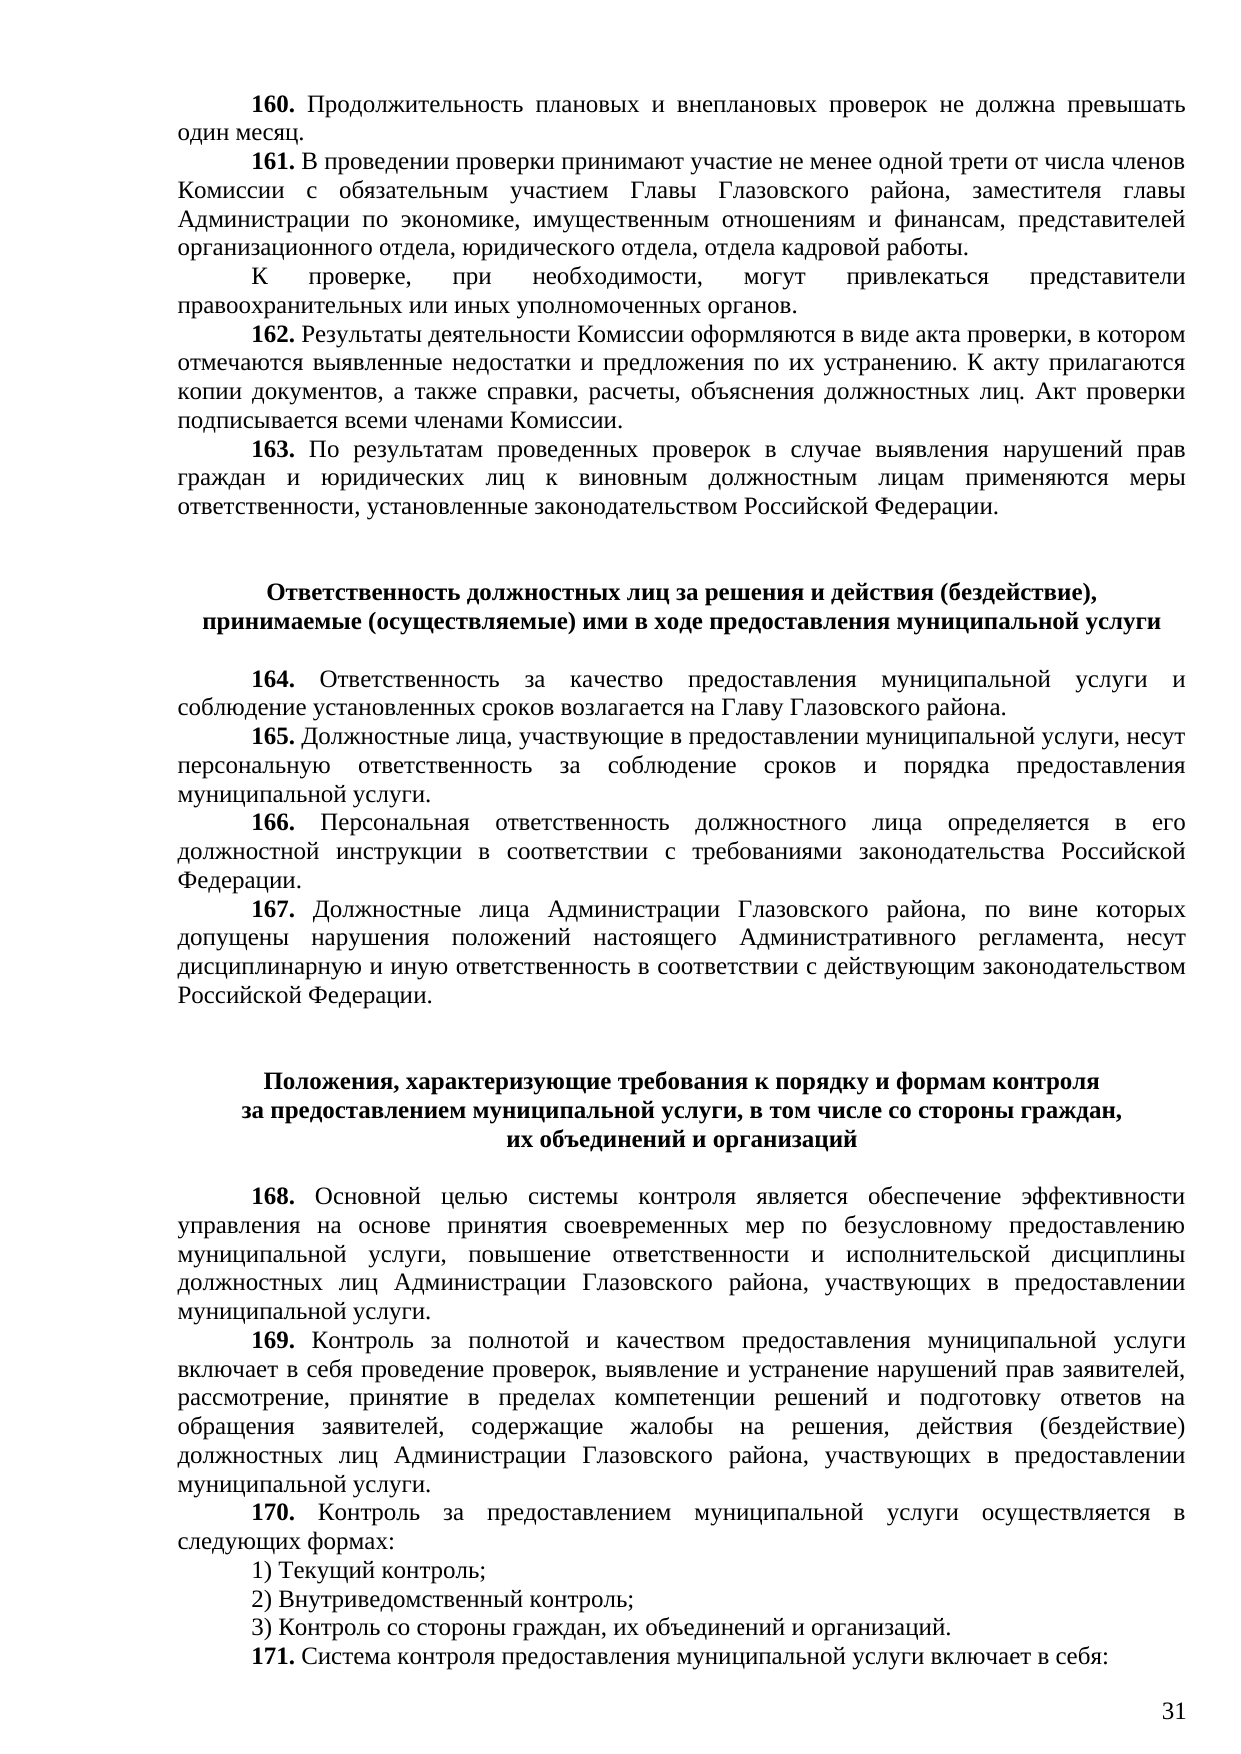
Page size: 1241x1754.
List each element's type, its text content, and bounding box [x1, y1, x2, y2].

text 169. Контроль за полнотой и качеством предоставления муниципальной услуги включает в себя проведение проверок, выявление и устранение нарушений прав заявителей, рассмотрение, принятие в пределах компетенции решений и подготовку ответов на обращения заявителей, содержащие жалобы на решения, действия (бездействие) должностных лиц Администрации Глазовского района, участвующих в предоставлении муниципальной услуги. [177, 1325, 1186, 1497]
text за предоставлением муниципальной услуги, в том числе со стороны граждан, [177, 1095, 1186, 1124]
text принимаемые (осуществляемые) ими в ходе предоставления муниципальной услуги [177, 606, 1186, 635]
text 166. Персональная ответственность должностного лица определяется в его должностной инструкции в соответствии с требованиями законодательства Российской Федерации. [177, 807, 1186, 894]
text 164. Ответственность за качество предоставления муниципальной услуги и соблюдение установленных сроков возлагается на Главу Глазовского района. [177, 664, 1186, 721]
text 163. По результатам проведенных проверок в случае выявления нарушений прав граждан и юридических лиц к виновным должностным лицам применяются меры ответственности, установленные законодательством Российской Федерации. [177, 434, 1186, 520]
text 3) Контроль со стороны граждан, их объединений и организаций. [177, 1612, 1186, 1641]
text их объединений и организаций [177, 1124, 1186, 1152]
text 2) Внутриведомственный контроль; [177, 1584, 1186, 1612]
text К проверке, при необходимости, могут привлекаться представители правоохранительных или иных уполномоченных органов. [177, 261, 1186, 319]
text Положения, характеризующие требования к порядку и формам контроля [177, 1066, 1186, 1095]
text 165. Должностные лица, участвующие в предоставлении муниципальной услуги, несут персональную ответственность за соблюдение сроков и порядка предоставления муниципальной услуги. [177, 721, 1186, 807]
text 167. Должностные лица Администрации Глазовского района, по вине которых допущены нарушения положений настоящего Административного регламента, несут дисциплинарную и иную ответственность в соответствии с действующим законодательством Российской Федерации. [177, 894, 1186, 1009]
text 170. Контроль за предоставлением муниципальной услуги осуществляется в следующих формах: [177, 1497, 1186, 1555]
text Ответственность должностных лиц за решения и действия (бездействие), [177, 577, 1186, 606]
text 171. Система контроля предоставления муниципальной услуги включает в себя: [177, 1641, 1186, 1670]
text 1) Текущий контроль; [177, 1555, 1186, 1584]
text 168. Основной целью системы контроля является обеспечение эффективности управления на основе принятия своевременных мер по безусловному предоставлению муниципальной услуги, повышение ответственности и исполнительской дисциплины должностных лиц Администрации Глазовского района, участвующих в предоставлении муниципальной услуги. [177, 1181, 1186, 1325]
text 162. Результаты деятельности Комиссии оформляются в виде акта проверки, в котором отмечаются выявленные недостатки и предложения по их устранению. К акту прилагаются копии документов, а также справки, расчеты, объяснения должностных лиц. Акт проверки подписывается всеми членами Комиссии. [177, 319, 1186, 434]
text 160. Продолжительность плановых и внеплановых проверок не должна превышать один месяц. [177, 89, 1186, 146]
text 161. В проведении проверки принимают участие не менее одной трети от числа членов Комиссии с обязательным участием Главы Глазовского района, заместителя главы Администрации по экономике, имущественным отношениям и финансам, представителей организационного отдела, юридического отдела, отдела кадровой работы. [177, 146, 1186, 261]
